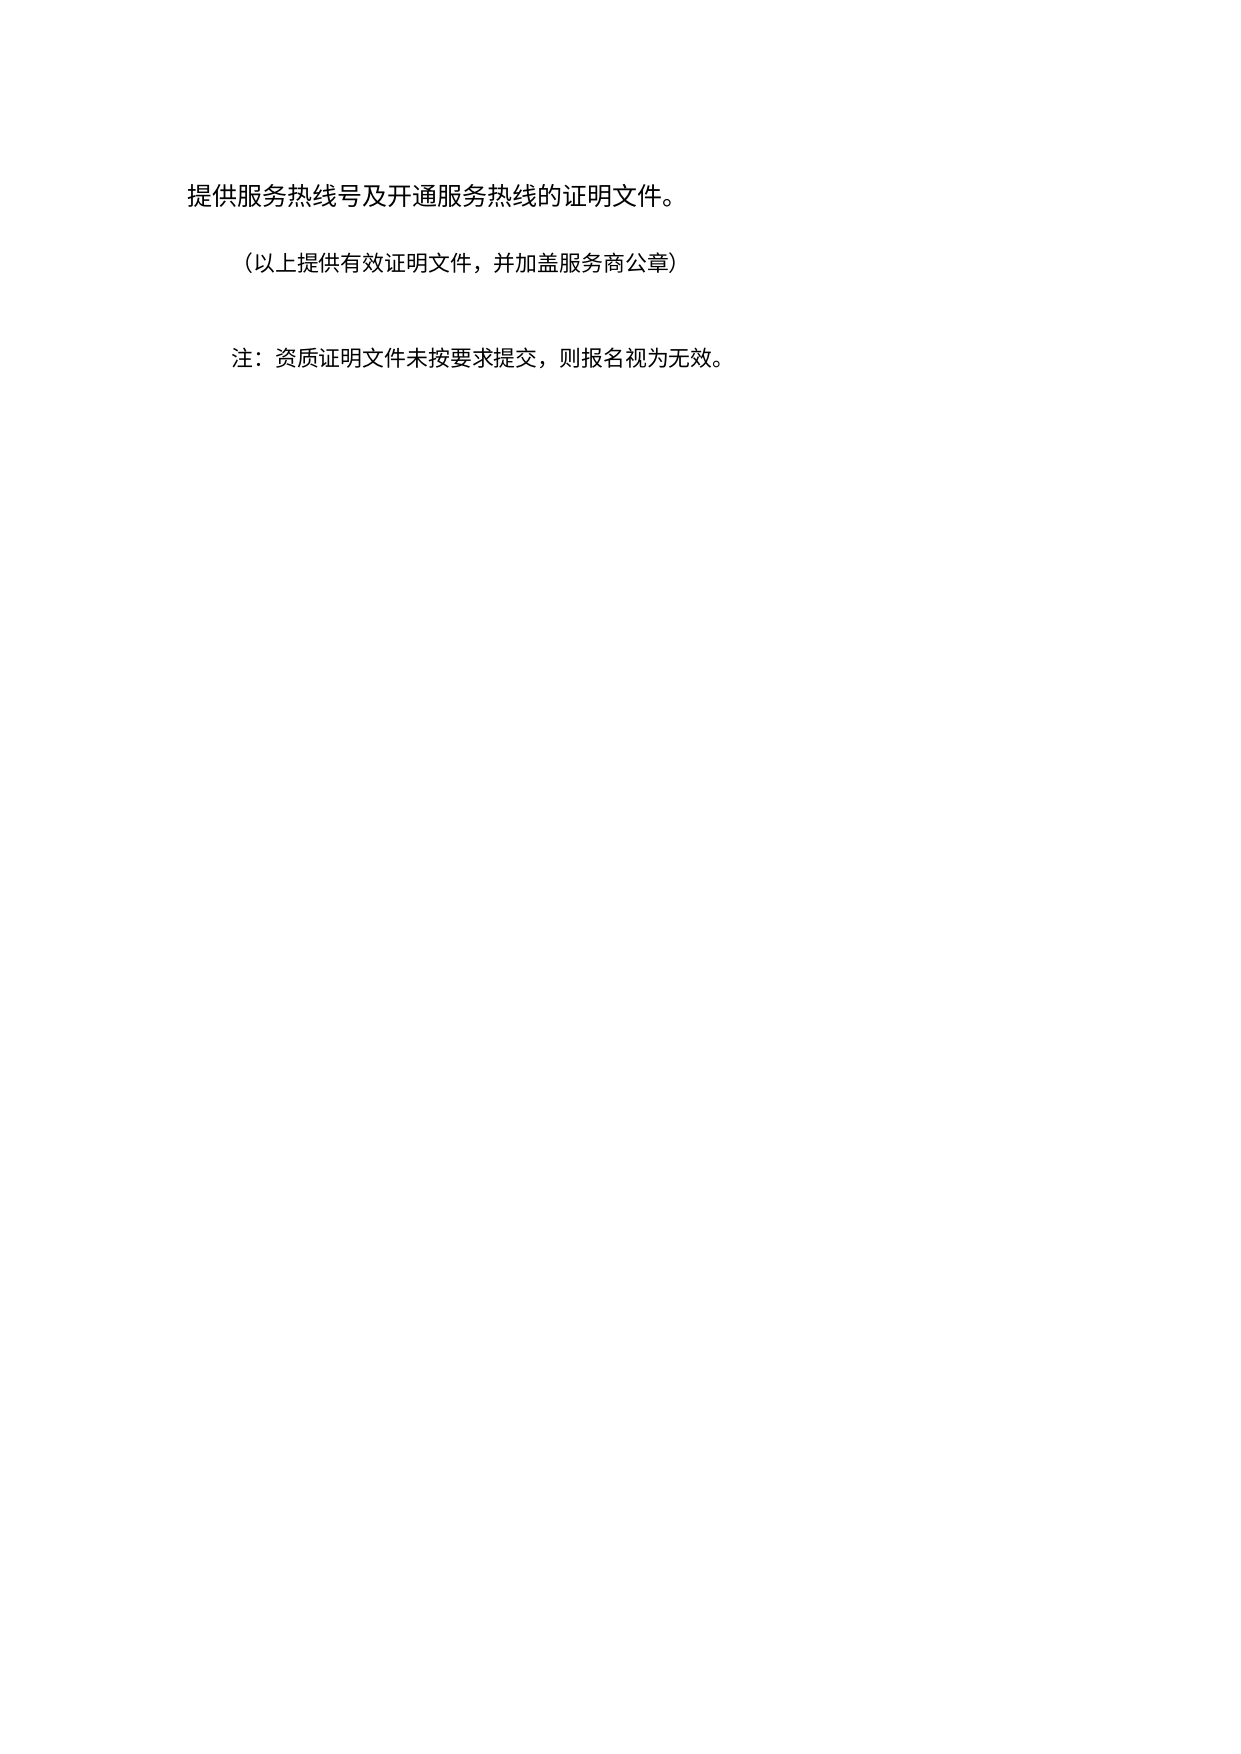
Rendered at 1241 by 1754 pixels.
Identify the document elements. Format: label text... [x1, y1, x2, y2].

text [187, 162, 1053, 227]
text （以上提供有效证明文件，并加盖服务商公章） [187, 245, 1053, 278]
text 注：资质证明文件未按要求提交，则报名视为无效。 [187, 341, 1053, 373]
